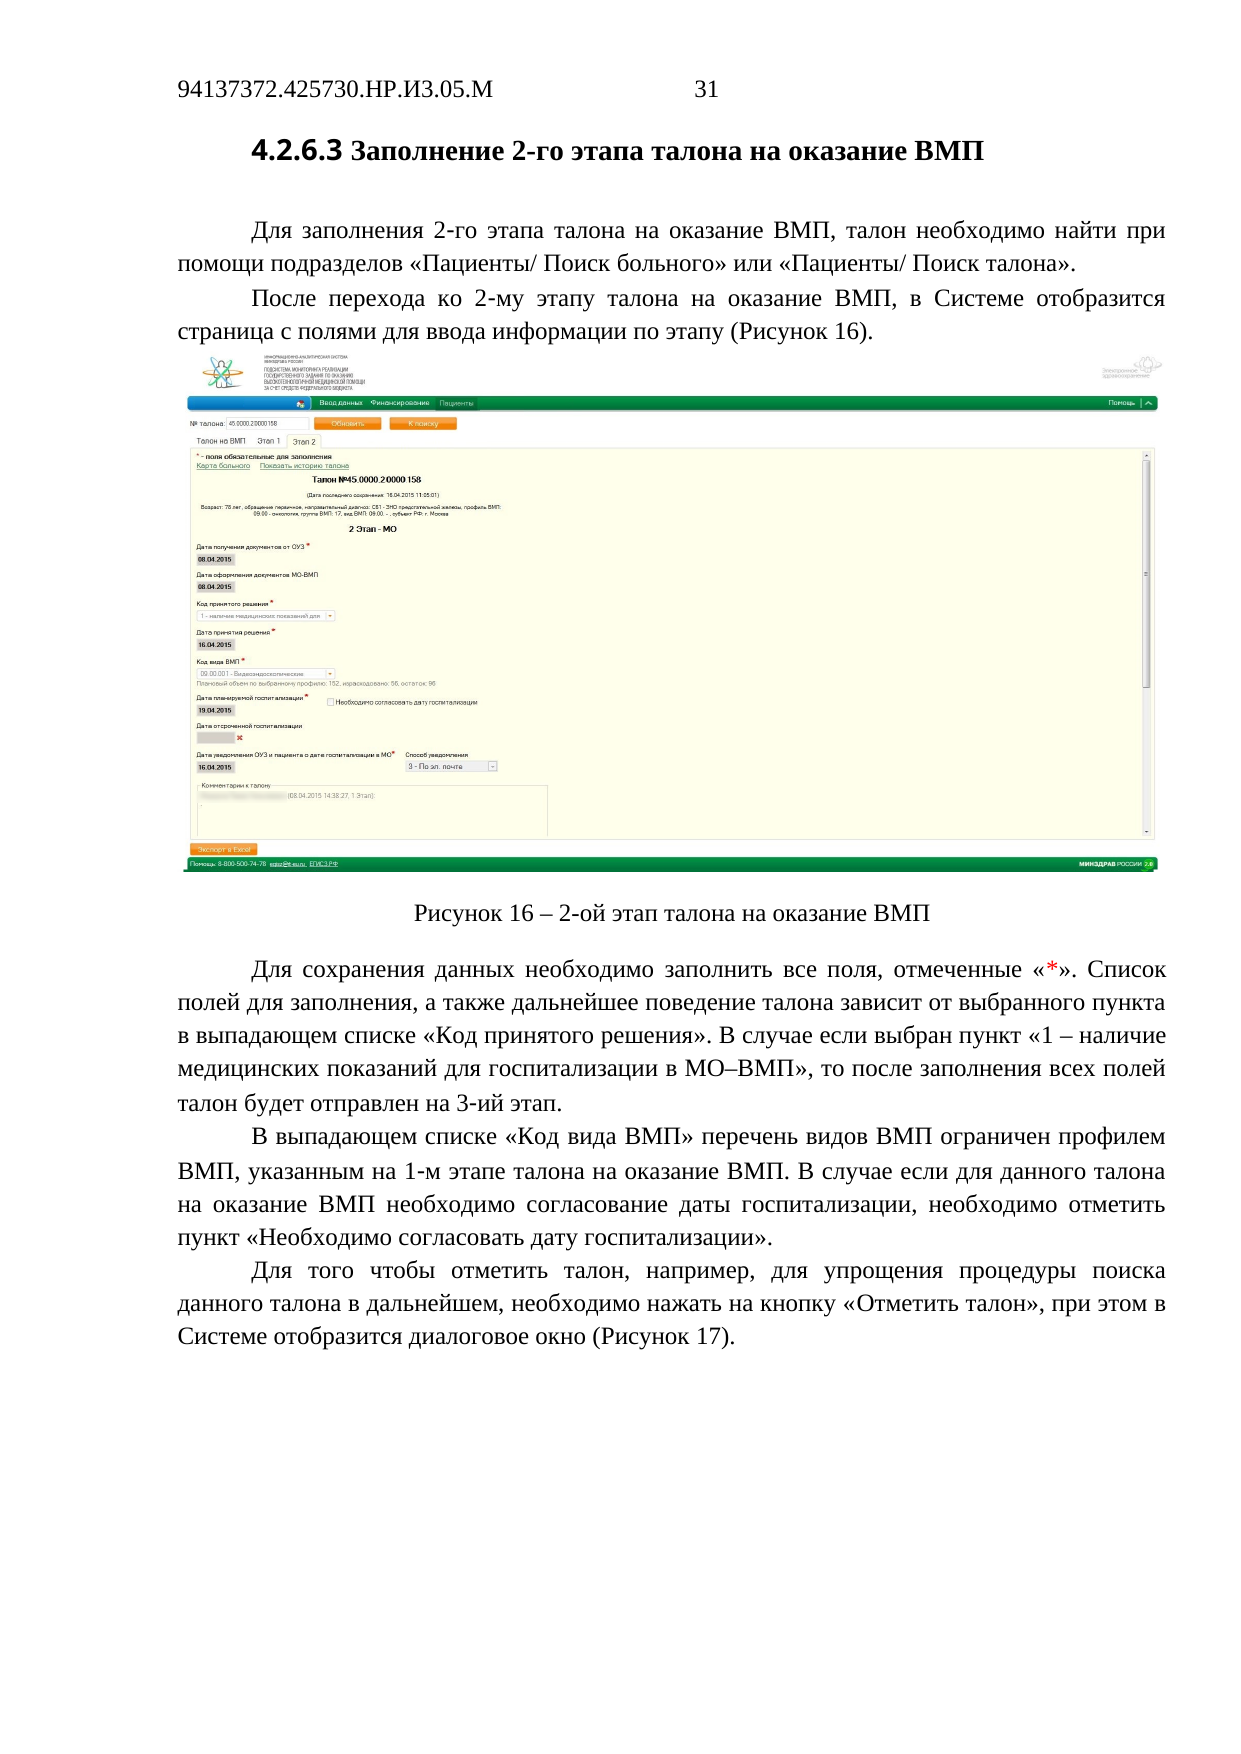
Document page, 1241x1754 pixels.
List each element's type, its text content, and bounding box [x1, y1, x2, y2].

text Для заполнения 2‐го этапа талона на оказание ВМП, талон необходимо найти при помощи подразделов «Пациенты/ Поиск больного» или «Пациенты/ Поиск талона». [177, 214, 1166, 277]
subtitle Заполнение 2‐го этапа талона на оказание ВМП [251, 129, 1166, 169]
text Для того чтобы отметить талон, например, для упрощения процедуры поиска данного талона в дальнейшем, необходимо нажать на кнопку «Отметить талон», при этом в Системе отобразится диалоговое окно (Рисунок 17). [177, 1255, 1166, 1350]
picture [177, 351, 1167, 872]
title Рисунок 16 – 2‐ой этап талона на оказание ВМП [177, 898, 1166, 927]
text В выпадающем списке «Код вида ВМП» перечень видов ВМП ограничен профилем ВМП, указанным на 1‐м этапе талона на оказание ВМП. В случае если для данного талона на оказание ВМП необходимо согласование даты госпитализации, необходимо отметить пункт «Необходимо согласовать дату госпитализации». [177, 1121, 1166, 1251]
text После перехода ко 2‐му этапу талона на оказание ВМП, в Системе отобразится страница с полями для ввода информации по этапу (Рисунок 16). [177, 281, 1166, 344]
text Для сохранения данных необходимо заполнить все поля, отмеченные «*». Список полей для заполнения, а также дальнейшее поведение талона зависит от выбранного пункта в выпадающем списке «Код принятого решения». В случае если выбран пункт «1 – наличие медицинских показаний для госпитализации в МО–ВМП», то после заполнения всех полей талон будет отправлен на 3‐ий этап. [177, 954, 1166, 1117]
